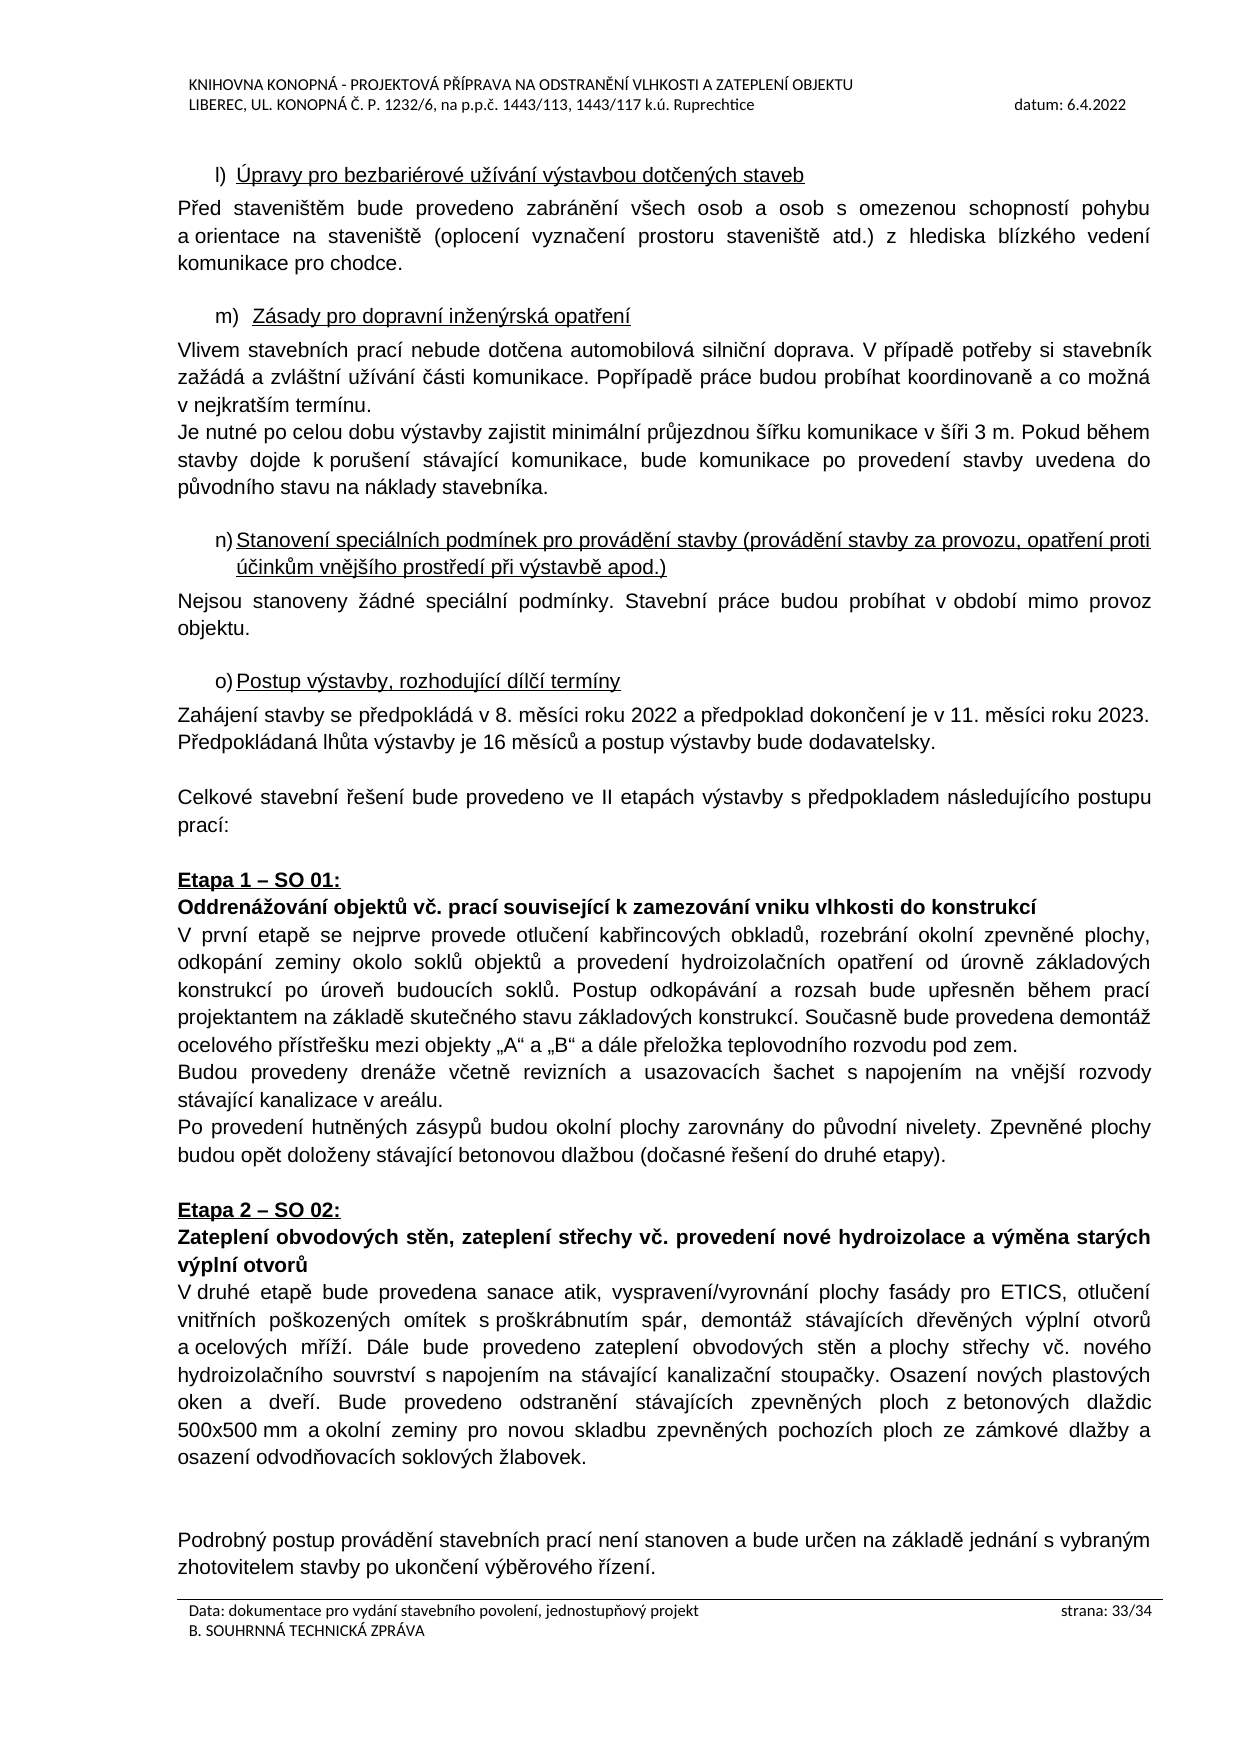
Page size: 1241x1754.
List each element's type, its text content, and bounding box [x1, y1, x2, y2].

subtitle Postup výstavby, rozhodující dílčí termíny [215, 669, 1152, 693]
subtitle Úpravy pro bezbariérové užívání výstavbou dotčených staveb [215, 162, 1152, 186]
text Vlivem stavebních prací nebude dotčena automobilová silniční doprava. V případě potřeby si stavebník zažádá a zvláštní užívání části komunikace. Popřípadě práce budou probíhat koordinovaně a co možná v nejkratším termínu. [177, 337, 1152, 416]
text V první etapě se nejprve provede otlučení kabřincových obkladů, rozebrání okolní zpevněné plochy, odkopání zeminy okolo soklů objektů a provedení hydroizolačních opatření od úrovně základových konstrukcí po úroveň budoucích soklů. Postup odkopávání a rozsah bude upřesněn během prací projektantem na základě skutečného stavu základových konstrukcí. Současně bude provedena demontáž ocelového přístřešku mezi objekty „A“ a „B“ a dále přeložka teplovodního rozvodu pod zem. [177, 922, 1152, 1056]
text Oddrenážování objektů vč. prací související k zamezování vniku vlhkosti do konstrukcí [177, 895, 1152, 919]
subtitle Zásady pro dopravní inženýrská opatření [215, 304, 1152, 328]
text Etapa 1 – SO 01: [177, 867, 1152, 891]
text Po provedení hutněných zásypů budou okolní plochy zarovnány do původní nivelety. Zpevněné plochy budou opět doloženy stávající betonovou dlažbou (dočasné řešení do druhé etapy). [177, 1115, 1152, 1166]
text V druhé etapě bude provedena sanace atik, vyspravení/vyrovnání plochy fasády pro ETICS, otlučení vnitřních poškozených omítek s proškrábnutím spár, demontáž stávajících dřevěných výplní otvorů a ocelových mříží. Dále bude provedeno zateplení obvodových stěn a plochy střechy vč. nového hydroizolačního souvrství s napojením na stávající kanalizační stoupačky. Osazení nových plastových oken a dveří. Bude provedeno odstranění stávajících zpevněných ploch z betonových dlaždic 500x500 mm a okolní zeminy pro novou skladbu zpevněných pochozích ploch ze zámkové dlažby a osazení odvodňovacích soklových žlabovek. [177, 1280, 1152, 1469]
text Budou provedeny drenáže včetně revizních a usazovacích šachet s napojením na vnější rozvody stávající kanalizace v areálu. [177, 1060, 1152, 1111]
text Nejsou stanoveny žádné speciální podmínky. Stavební práce budou probíhat v období mimo provoz objektu. [177, 589, 1152, 640]
text Celkové stavební řešení bude provedeno ve II etapách výstavby s předpokladem následujícího postupu prací: [177, 785, 1152, 836]
text Je nutné po celou dobu výstavby zajistit minimální průjezdnou šířku komunikace v šíři 3 m. Pokud během stavby dojde k porušení stávající komunikace, bude komunikace po provedení stavby uvedena do původního stavu na náklady stavebníka. [177, 420, 1152, 499]
subtitle Stanovení speciálních podmínek pro provádění stavby (provádění stavby za provozu, opatření proti účinkům vnějšího prostředí při výstavbě apod.) [215, 527, 1152, 579]
text Zahájení stavby se předpokládá v 8. měsíci roku 2022 a předpoklad dokončení je v 11. měsíci roku 2023. Předpokládaná lhůta výstavby je 16 měsíců a postup výstavby bude dodavatelsky. [177, 702, 1152, 754]
text Podrobný postup provádění stavebních prací není stanoven a bude určen na základě jednání s vybraným zhotovitelem stavby po ukončení výběrového řízení. [177, 1527, 1152, 1579]
text Zateplení obvodových stěn, zateplení střechy vč. provedení nové hydroizolace a výměna starých výplní otvorů [177, 1225, 1152, 1276]
text Etapa 2 – SO 02: [177, 1197, 1152, 1221]
text Před staveništěm bude provedeno zabránění všech osob a osob s omezenou schopností pohybu a orientace na staveniště (oplocení vyznačení prostoru staveniště atd.) z hlediska blízkého vedení komunikace pro chodce. [177, 196, 1152, 275]
